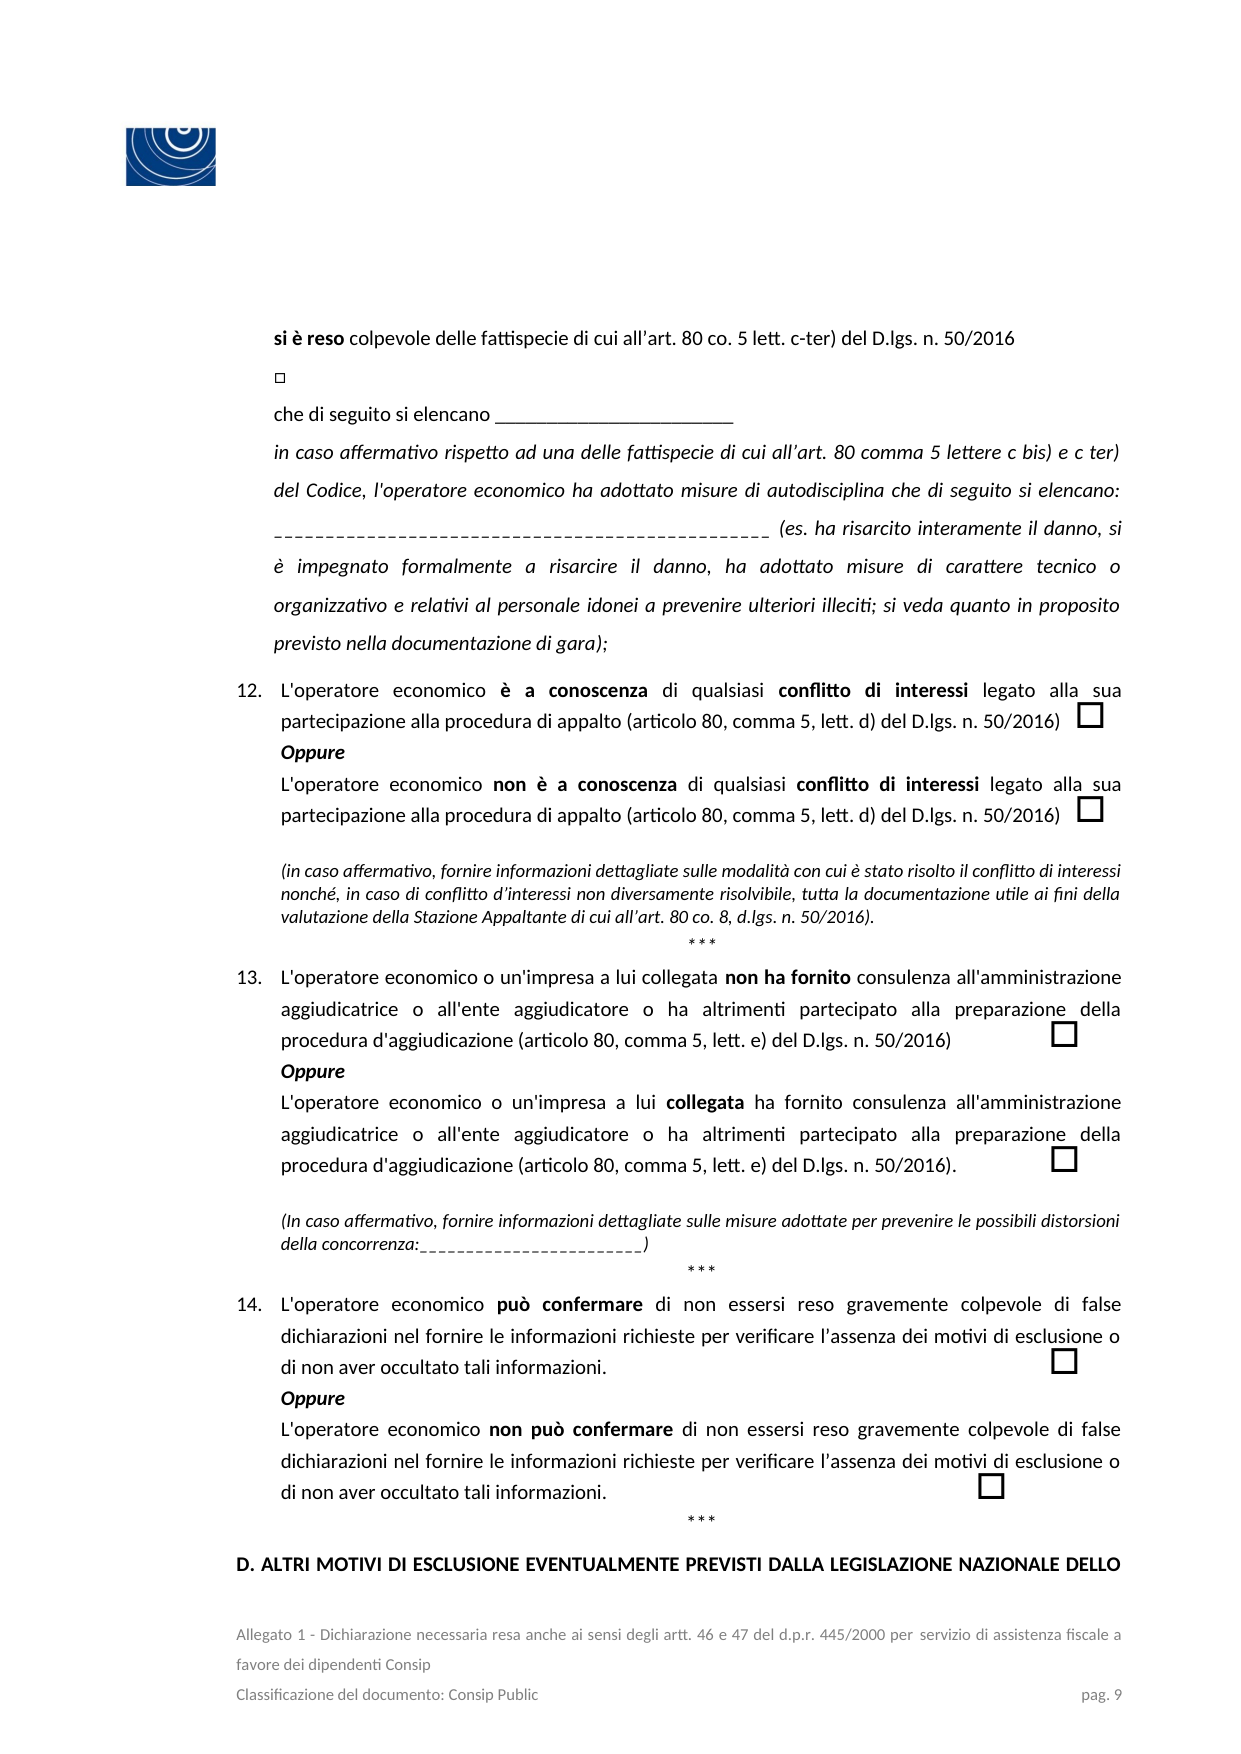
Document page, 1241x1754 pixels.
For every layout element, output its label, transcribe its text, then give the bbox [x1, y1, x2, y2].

list *** [281, 928, 1122, 960]
list Oppure [281, 735, 1122, 766]
list (in caso affermativo, fornire informazioni dettagliate sulle modalità con cui è stato risolto il conflitto di interessi nonché, in caso di conflitto d’interessi non diversamente risolvibile, tutta la documentazione utile ai fini della valutazione della Stazione Appaltante di cui all’art. 80 co. 8, d.lgs. n. 50/2016). [281, 860, 1122, 928]
list L'operatore economico è a conoscenza di qualsiasi conflitto di interessi legato alla sua partecipazione alla procedura di appalto (articolo 80, comma 5, lett. d) del D.lgs. n. 50/2016) □ [236, 672, 1122, 735]
text si è reso colpevole delle fattispecie di cui all’art. 80 co. 5 lett. c-ter) del D.lgs. n. 50/2016 □ [274, 325, 1122, 388]
list L'operatore economico può confermare di non essersi reso gravemente colpevole di false dichiarazioni nel fornire le informazioni richieste per verificare l’assenza dei motivi di esclusione o di non aver occultato tali informazioni. □ [236, 1287, 1122, 1381]
list Oppure [281, 1053, 1122, 1085]
list in caso affermativo rispetto ad una delle fattispecie di cui all’art. 80 comma 5 lettere c bis) e c ter) del Codice, l'operatore economico ha adottato misure di autodisciplina che di seguito si elencano: ________________________________________________ (es. ha risarcito interamente il danno, si è impegnato formalmente a risarcire il danno, ha adottato misure di carattere tecnico o organizzativo e relativi al personale idonei a prevenire ulteriori illeciti; si veda quanto in proposito previsto nella documentazione di gara); [274, 439, 1122, 655]
list L'operatore economico o un'impresa a lui collegata non ha fornito consulenza all'amministrazione aggiudicatrice o all'ente aggiudicatore o ha altrimenti partecipato alla preparazione della procedura d'aggiudicazione (articolo 80, comma 5, lett. e) del D.lgs. n. 50/2016) □ [236, 960, 1122, 1053]
list L'operatore economico non può confermare di non essersi reso gravemente colpevole di false dichiarazioni nel fornire le informazioni richieste per verificare l’assenza dei motivi di esclusione o di non aver occultato tali informazioni. □ [281, 1412, 1122, 1506]
list *** [281, 1506, 1122, 1537]
list (In caso affermativo, fornire informazioni dettagliate sulle misure adottate per prevenire le possibili distorsioni della concorrenza:________________________) [281, 1210, 1122, 1256]
text che di seguito si elencano _______________________ [274, 401, 1122, 427]
list L'operatore economico o un'impresa a lui collegata ha fornito consulenza all'amministrazione aggiudicatrice o all'ente aggiudicatore o ha altrimenti partecipato alla preparazione della procedura d'aggiudicazione (articolo 80, comma 5, lett. e) del D.lgs. n. 50/2016). □ [281, 1085, 1122, 1210]
list *** [281, 1256, 1122, 1287]
picture [0, 0, 216, 185]
list L'operatore economico non è a conoscenza di qualsiasi conflitto di interessi legato alla sua partecipazione alla procedura di appalto (articolo 80, comma 5, lett. d) del D.lgs. n. 50/2016) □ [281, 766, 1122, 828]
list Oppure [281, 1381, 1122, 1412]
